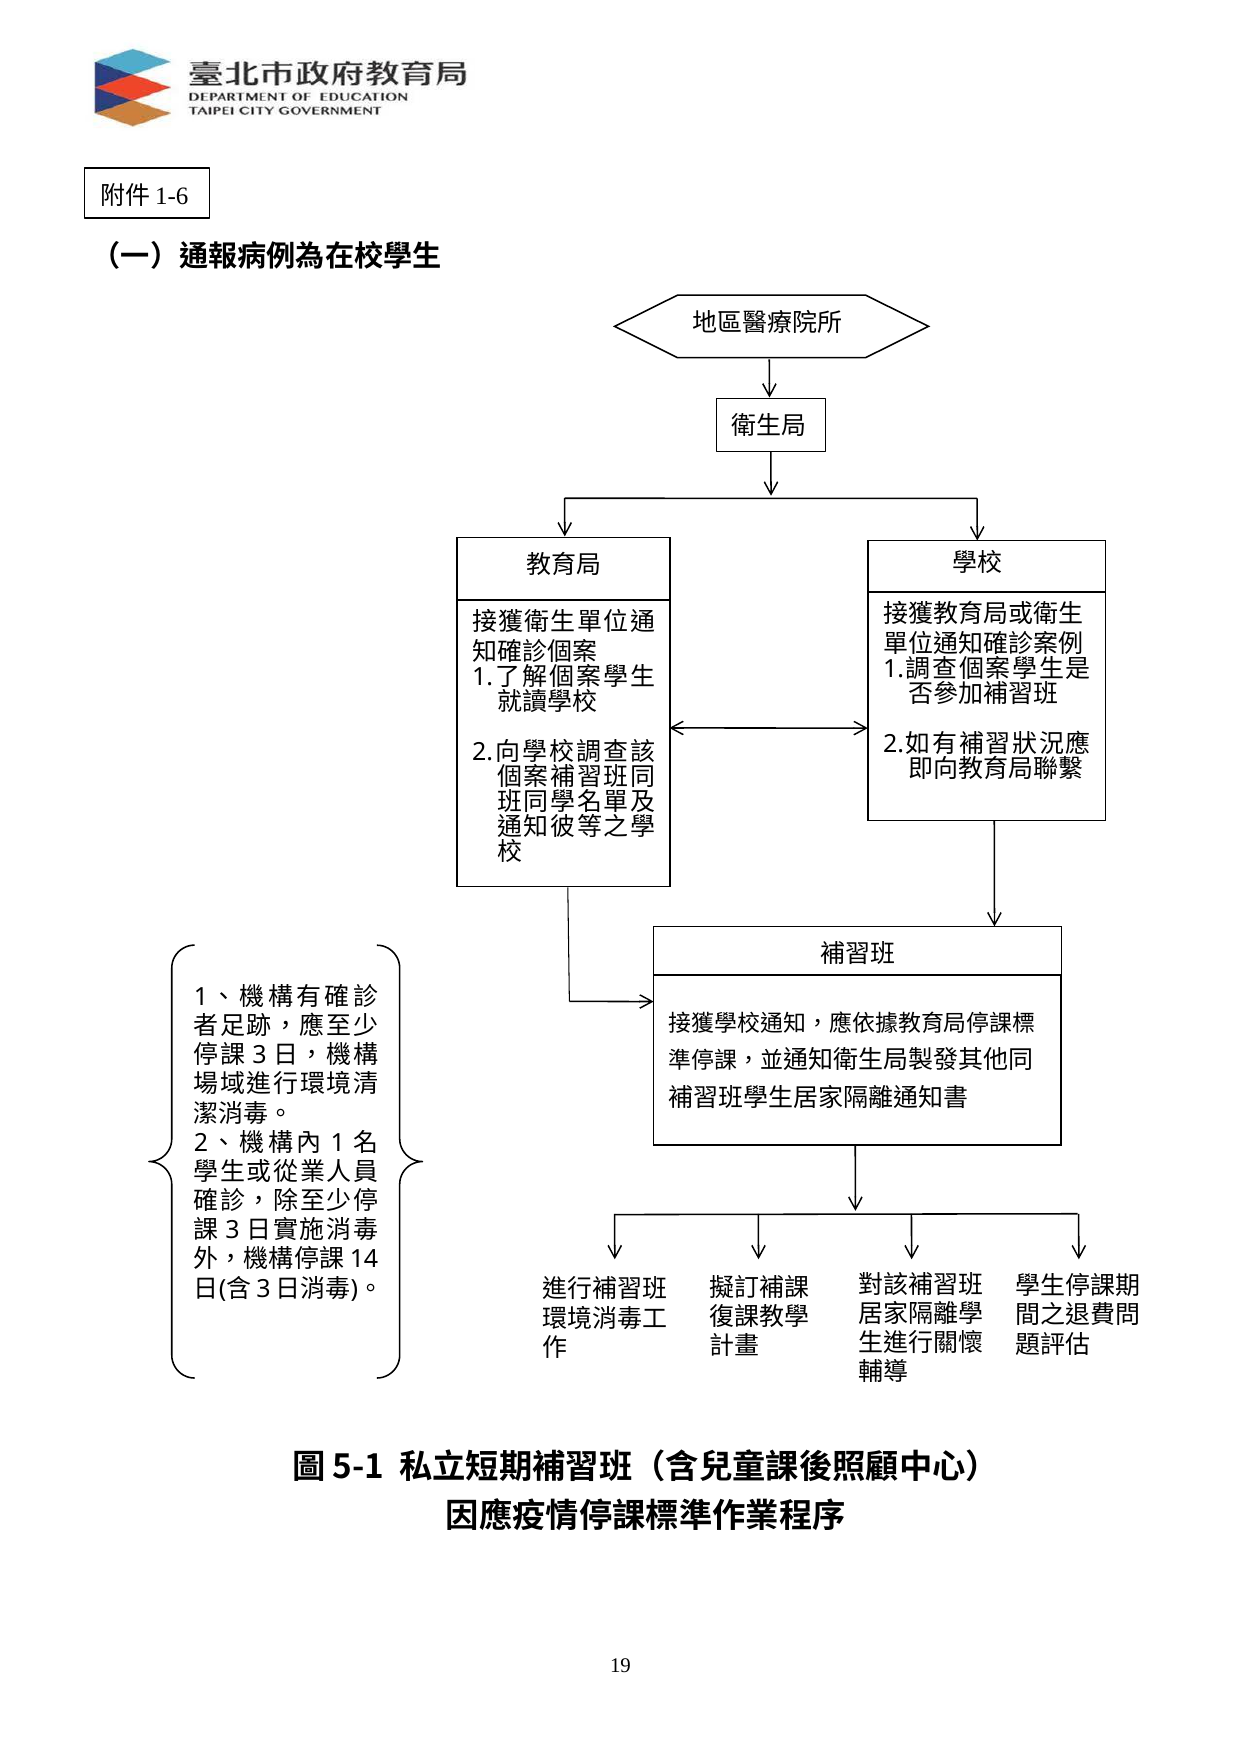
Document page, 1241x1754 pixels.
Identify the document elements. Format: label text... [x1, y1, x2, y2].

picture [77, 40, 481, 131]
text （一）通報病例為在校學生 [77, 225, 1163, 277]
